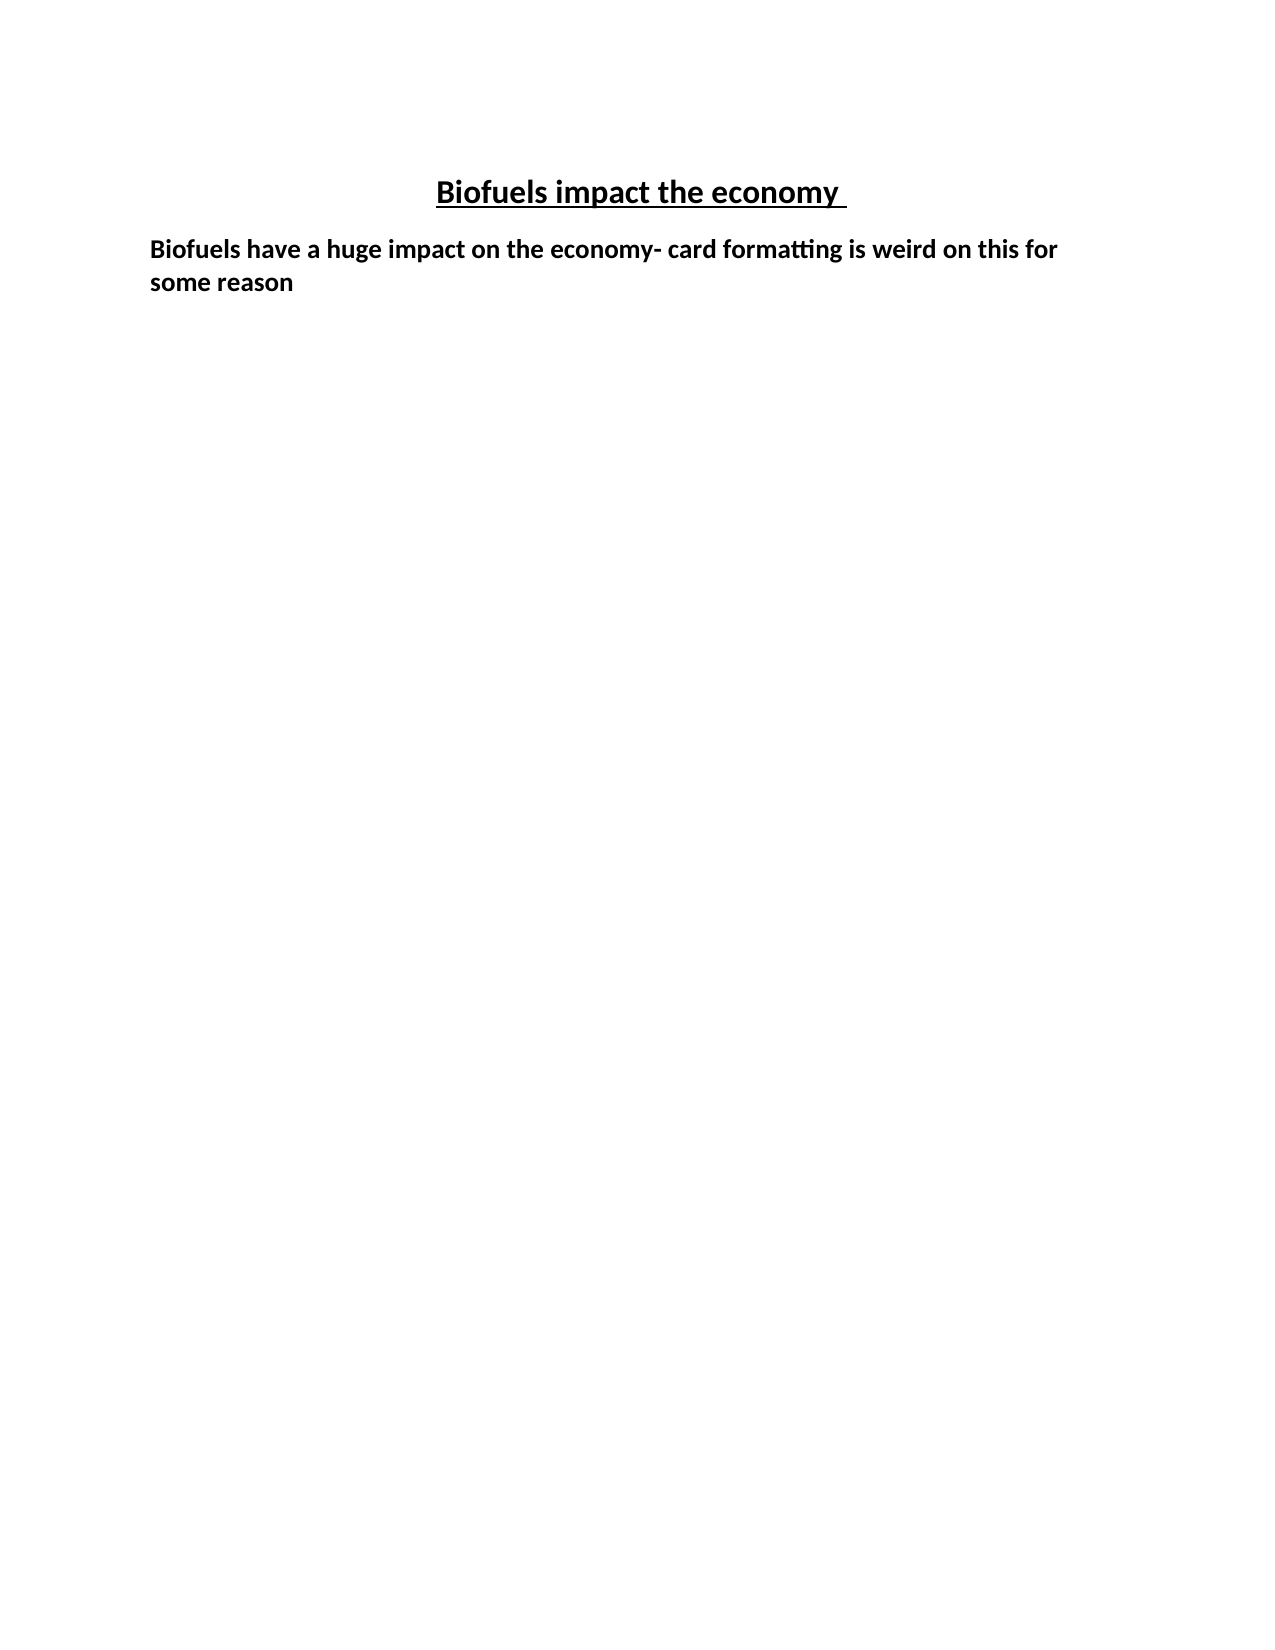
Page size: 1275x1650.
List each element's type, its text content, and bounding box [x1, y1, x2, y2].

subtitle Biofuels impact the economy [150, 171, 1125, 212]
subtitle Biofuels have a huge impact on the economy- card formatting is weird on this for some reason [150, 232, 1125, 298]
